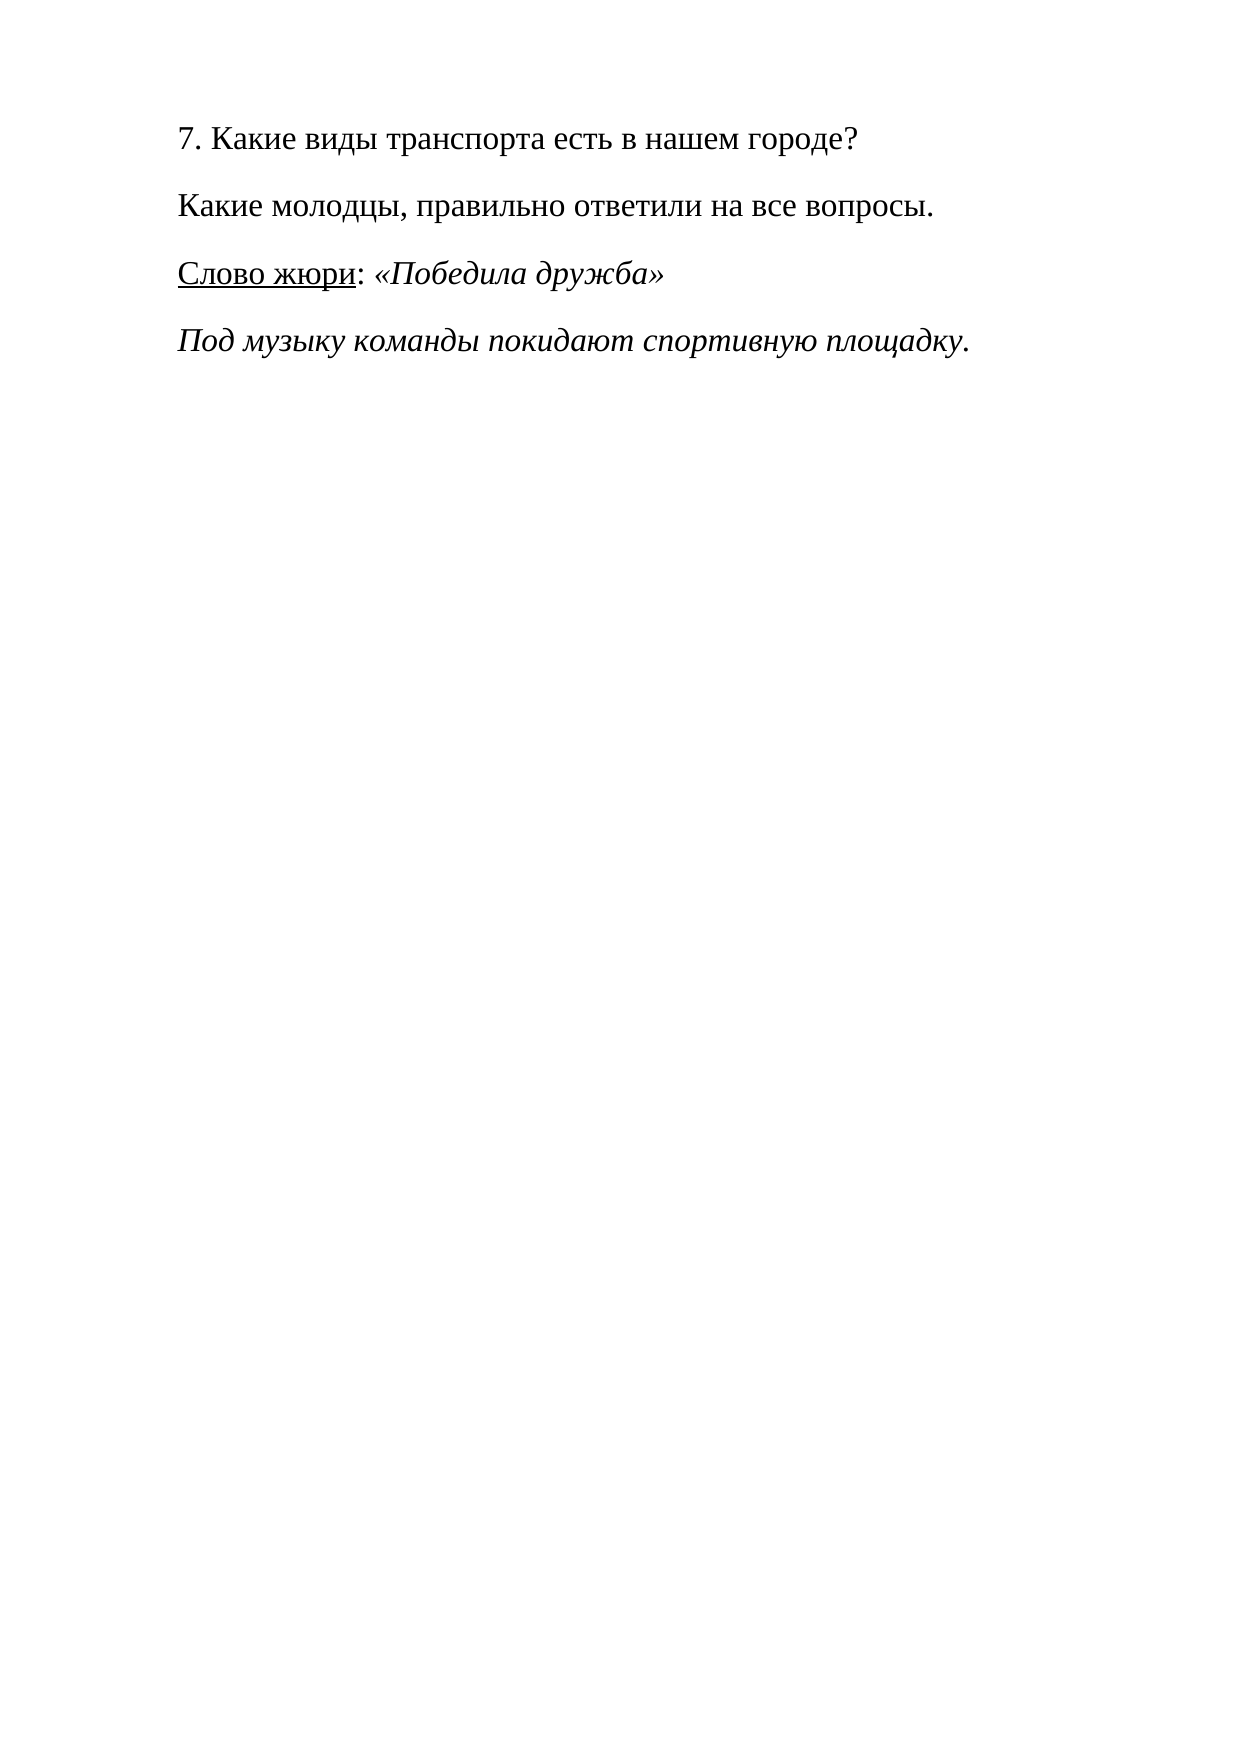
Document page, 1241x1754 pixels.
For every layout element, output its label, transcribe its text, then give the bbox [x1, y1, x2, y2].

text Под музыку команды покидают спортивную площадку. [177, 321, 1152, 359]
text Какие молодцы, правильно ответили на все вопросы. [177, 186, 1152, 224]
text 7. Какие виды транспорта есть в нашем городе? [177, 118, 1152, 156]
text Слово жюри: «Победила дружба» [177, 253, 1152, 291]
